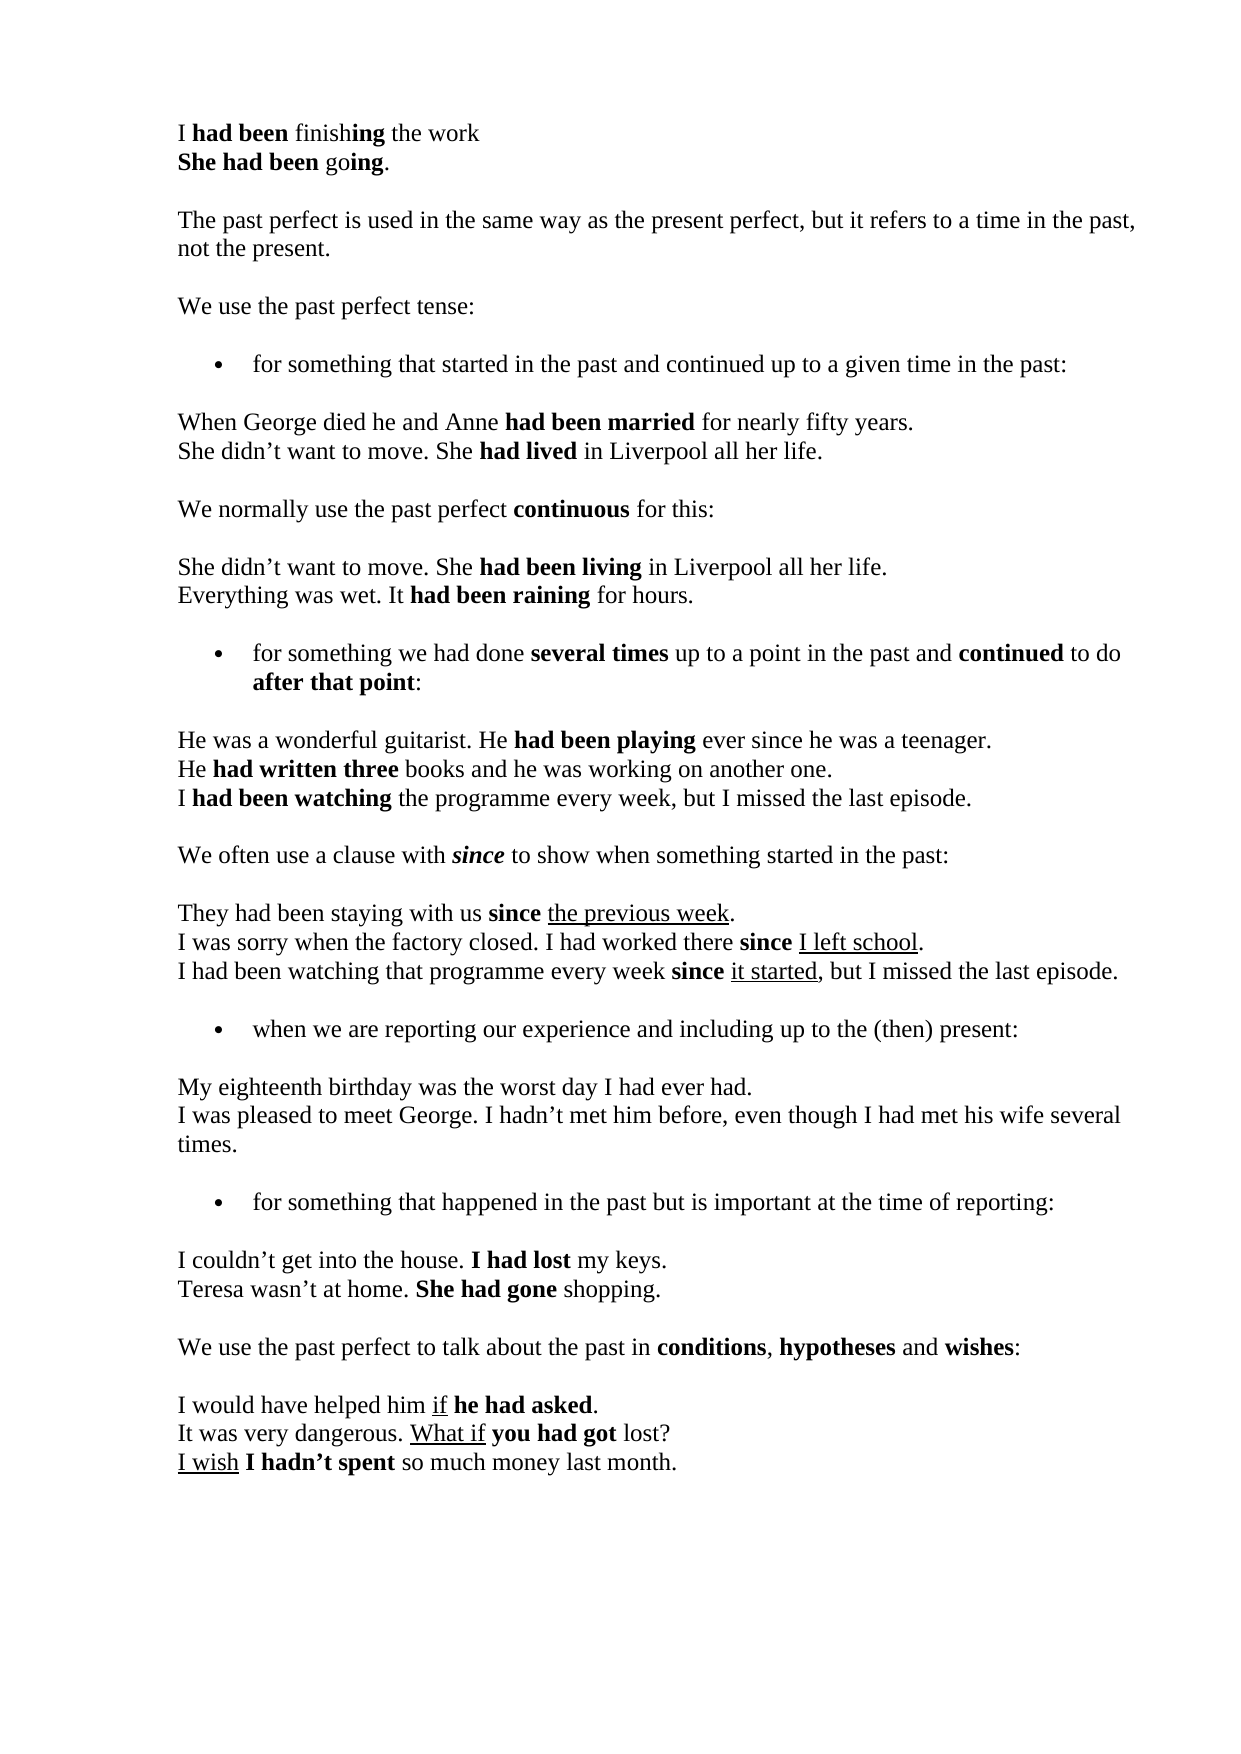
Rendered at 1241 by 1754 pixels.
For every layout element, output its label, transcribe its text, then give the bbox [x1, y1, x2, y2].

text He was a wonderful guitarist. He had been playing ever since he was a teenager. He had written three books and he was working on another one. I had been watching the programme every week, but I missed the last episode. [177, 725, 1152, 811]
text We often use a clause with since to show when something started in the past: [177, 841, 1152, 869]
text She didn’t want to move. She had been living in Liverpool all her life. Everything was wet. It had been raining for hours. [177, 552, 1152, 609]
text We use the past perfect to talk about the past in conditions, hypotheses and wishes: [177, 1332, 1152, 1361]
text My eighteenth birthday was the worst day I had ever had. I was pleased to meet George. I hadn’t met him before, even though I had met his wife several times. [177, 1072, 1152, 1158]
text We use the past perfect tense: [177, 291, 1152, 320]
text I would have helped him if he had asked. It was very dangerous. What if you had got lost? I wish I hadn’t spent so much money last month. [177, 1390, 1152, 1476]
text When George died he and Anne had been married for nearly fifty years. She didn’t want to move. She had lived in Liverpool all her life. [177, 407, 1152, 465]
list when we are reporting our experience and including up to the (then) present: [215, 1014, 1152, 1043]
text The past perfect is used in the same way as the present perfect, but it refers to a time in the past, not the present. [177, 205, 1152, 262]
text We normally use the past perfect continuous for this: [177, 494, 1152, 523]
text I had been finishing the work She had been going. [177, 118, 1152, 176]
text They had been staying with us since the previous week. I was sorry when the factory closed. I had worked there since I left school. I had been watching that programme every week since it started, but I missed the last episode. [177, 898, 1152, 985]
text I couldn’t get into the house. I had lost my keys. Teresa wasn’t at home. She had gone shopping. [177, 1245, 1152, 1303]
list for something that started in the past and continued up to a given time in the past: [215, 349, 1152, 378]
list for something that happened in the past but is important at the time of reporting: [215, 1187, 1152, 1216]
list for something we had done several times up to a point in the past and continued to do after that point: [215, 638, 1152, 696]
